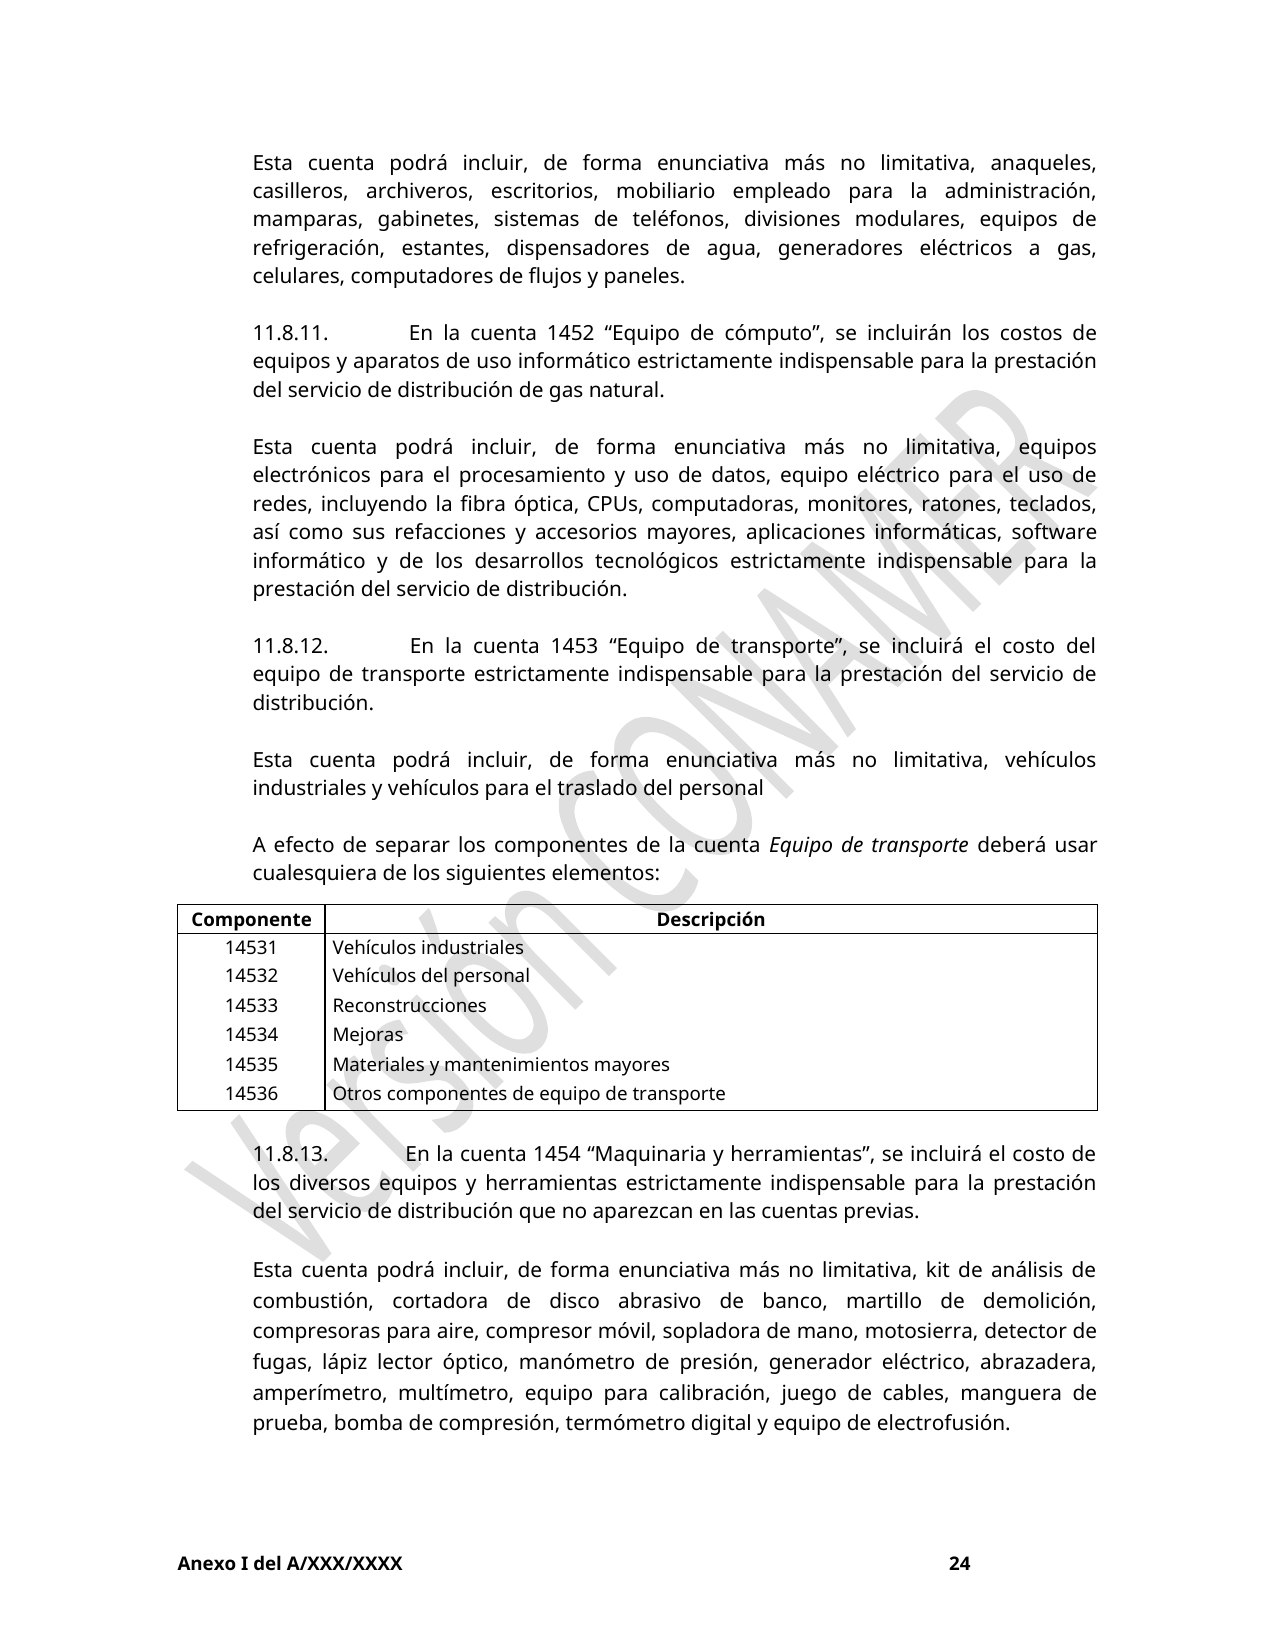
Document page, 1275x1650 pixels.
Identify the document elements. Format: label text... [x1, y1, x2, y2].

table_cell Otros componentes de equipo de transporte [326, 1081, 1097, 1110]
table_cell Reconstrucciones [326, 992, 1097, 1022]
list Esta cuenta podrá incluir, de forma enunciativa más no limitativa, vehículos industriales y vehículos para el traslado del personal [252, 745, 1098, 802]
list Esta cuenta podrá incluir, de forma enunciativa más no limitativa, equipos electrónicos para el procesamiento y uso de datos, equipo eléctrico para el uso de redes, incluyendo la fibra óptica, CPUs, computadoras, monitores, ratones, teclados, así como sus refacciones y accesorios mayores, aplicaciones informáticas, software informático y de los desarrollos tecnológicos estrictamente indispensable para la prestación del servicio de distribución. [252, 432, 1098, 603]
list En la cuenta 1452 “Equipo de cómputo”, se incluirán los costos de equipos y aparatos de uso informático estrictamente indispensable para la prestación del servicio de distribución de gas natural. [252, 318, 1098, 403]
table_cell 14535 [178, 1051, 324, 1081]
table_cell 14532 [178, 963, 324, 992]
table_cell Vehículos del personal [326, 963, 1097, 992]
list A efecto de separar los componentes de la cuenta Equipo de transporte deberá usar cualesquiera de los siguientes elementos: [252, 830, 1098, 887]
table_cell 14536 [178, 1081, 324, 1110]
table_header Componente [178, 905, 324, 933]
list En la cuenta 1453 “Equipo de transporte”, se incluirá el costo del equipo de transporte estrictamente indispensable para la prestación del servicio de distribución. [252, 631, 1098, 716]
table_cell Materiales y mantenimientos mayores [326, 1051, 1097, 1081]
list Esta cuenta podrá incluir, de forma enunciativa más no limitativa, anaqueles, casilleros, archiveros, escritorios, mobiliario empleado para la administración, mamparas, gabinetes, sistemas de teléfonos, divisiones modulares, equipos de refrigeración, estantes, dispensadores de agua, generadores eléctricos a gas, celulares, computadores de flujos y paneles. [252, 148, 1098, 290]
list Esta cuenta podrá incluir, de forma enunciativa más no limitativa, kit de análisis de combustión, cortadora de disco abrasivo de banco, martillo de demolición, compresoras para aire, compresor móvil, sopladora de mano, motosierra, detector de fugas, lápiz lector óptico, manómetro de presión, generador eléctrico, abrazadera, amperímetro, multímetro, equipo para calibración, juego de cables, manguera de prueba, bomba de compresión, termómetro digital y equipo de electrofusión. [252, 1255, 1098, 1437]
table_cell Vehículos industriales [326, 934, 1097, 963]
table_cell Mejoras [326, 1022, 1097, 1051]
table_cell 14531 [178, 934, 324, 963]
table_header Descripción [326, 905, 1097, 933]
table_cell 14533 [178, 992, 324, 1022]
list En la cuenta 1454 “Maquinaria y herramientas”, se incluirá el costo de los diversos equipos y herramientas estrictamente indispensable para la prestación del servicio de distribución que no aparezcan en las cuentas previas. [252, 1139, 1098, 1225]
table_cell 14534 [178, 1022, 324, 1051]
